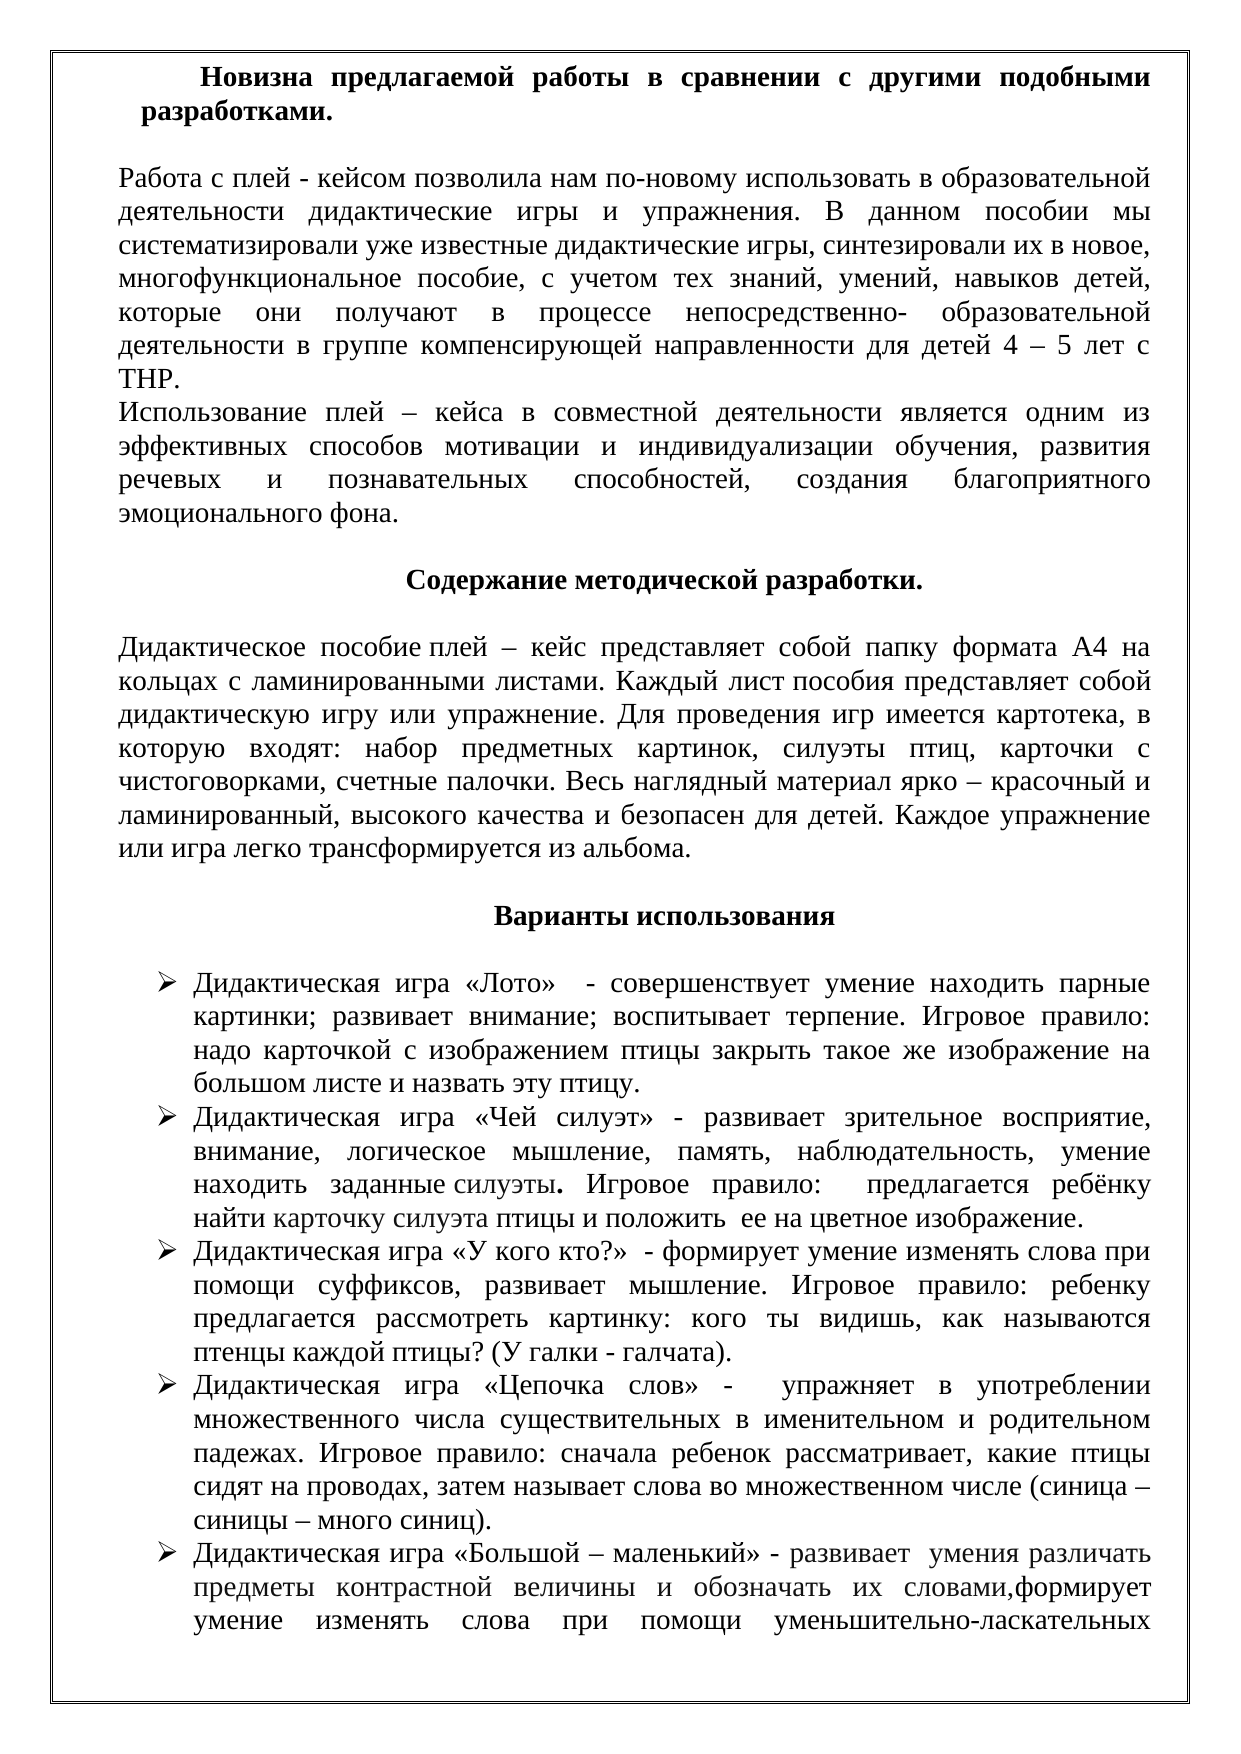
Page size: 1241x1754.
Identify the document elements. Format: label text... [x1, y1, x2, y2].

list Дидактическая игра «У кого кто?» - формирует умение изменять слова при помощи суффиксов, развивает мышление. Игровое правило: ребенку предлагается рассмотреть картинку: кого ты видишь, как называются птенцы каждой птицы? (У галки - галчата). [156, 1233, 1152, 1367]
list Дидактическая игра «Лото» - совершенствует умение находить парные картинки; развивает внимание; воспитывает терпение. Игровое правило: надо карточкой с изображением птицы закрыть такое же изображение на большом листе и назвать эту птицу. [156, 965, 1152, 1099]
text Дидактическое пособие плей – кейс представляет собой папку формата А4 на кольцах с ламинированными листами. Каждый лист пособия представляет собой дидактическую игру или упражнение. Для проведения игр имеется картотека, в которую входят: набор предметных картинок, силуэты птиц, карточки с чистоговорками, счетные палочки. Весь наглядный материал ярко – красочный и ламинированный, высокого качества и безопасен для детей. Каждое упражнение или игра легко трансформируется из альбома. [118, 629, 1152, 864]
text Содержание методической разработки. [118, 562, 1152, 596]
text Использование плей – кейса в совместной деятельности является одним из эффективных способов мотивации и индивидуализации обучения, развития речевых и познавательных способностей, создания благоприятного эмоционального фона. [118, 394, 1152, 529]
text Работа с плей - кейсом позволила нам по-новому использовать в образовательной деятельности дидактические игры и упражнения. В данном пособии мы систематизировали уже известные дидактические игры, синтезировали их в новое, многофункциональное пособие, с учетом тех знаний, умений, навыков детей, которые они получают в процессе непосредственно- образовательной деятельности в группе компенсирующей направленности для детей 4 – 5 лет с ТНР. [118, 160, 1152, 394]
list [156, 1535, 1152, 1636]
list Дидактическая игра «Цепочка слов» - упражняет в употреблении множественного числа существительных в именительном и родительном падежах. Игровое правило: сначала ребенок рассматривает, какие птицы сидят на проводах, затем называет слова во множественном числе (синица – синицы – много синиц). [156, 1367, 1152, 1535]
text Новизна предлагаемой работы в сравнении с другими подобными разработками. [141, 59, 1152, 126]
list Дидактическая игра «Чей силуэт» - развивает зрительное восприятие, внимание, логическое мышление, память, наблюдательность, умение находить заданные силуэты. Игровое правило: предлагается ребёнку найти карточку силуэта птицы и положить ее на цветное изображение. [156, 1099, 1152, 1233]
text Варианты использования [118, 898, 1152, 931]
